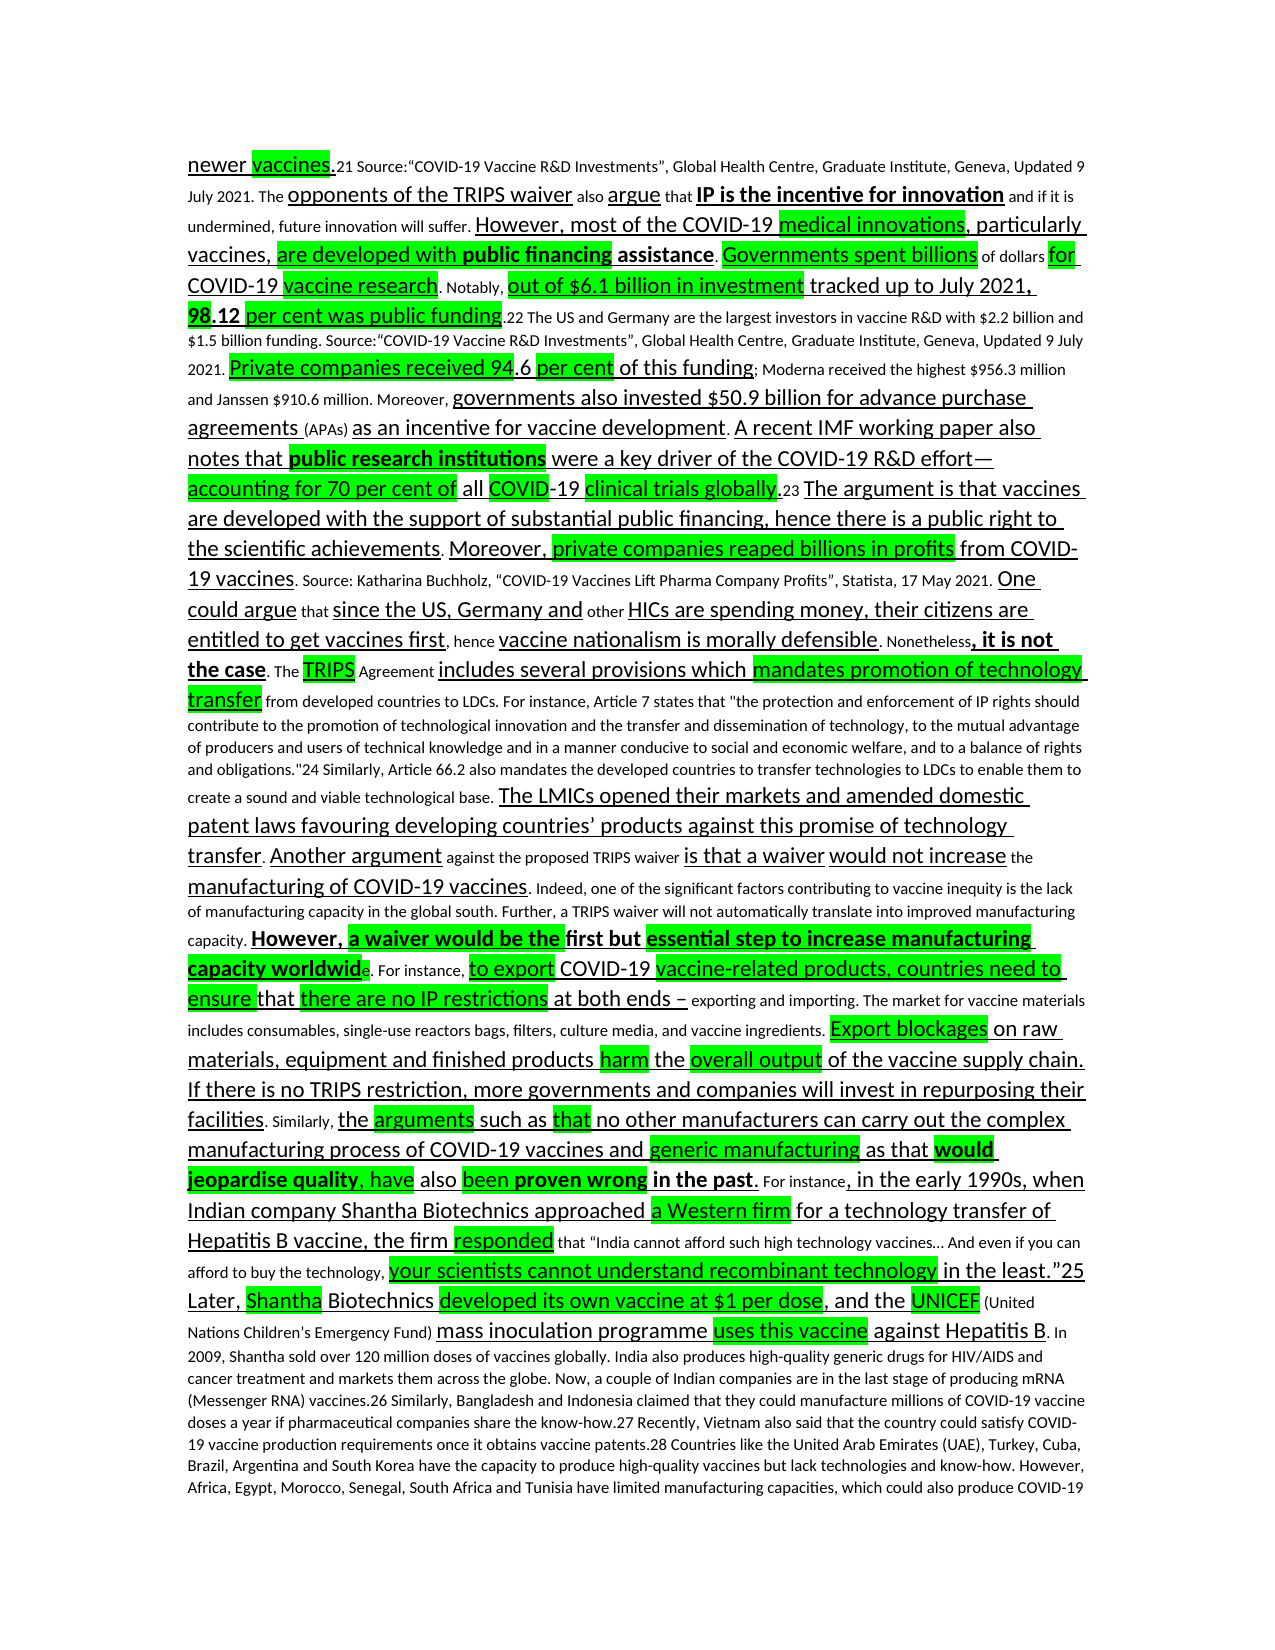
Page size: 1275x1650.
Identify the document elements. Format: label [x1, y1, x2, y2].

text [187, 150, 1087, 1498]
